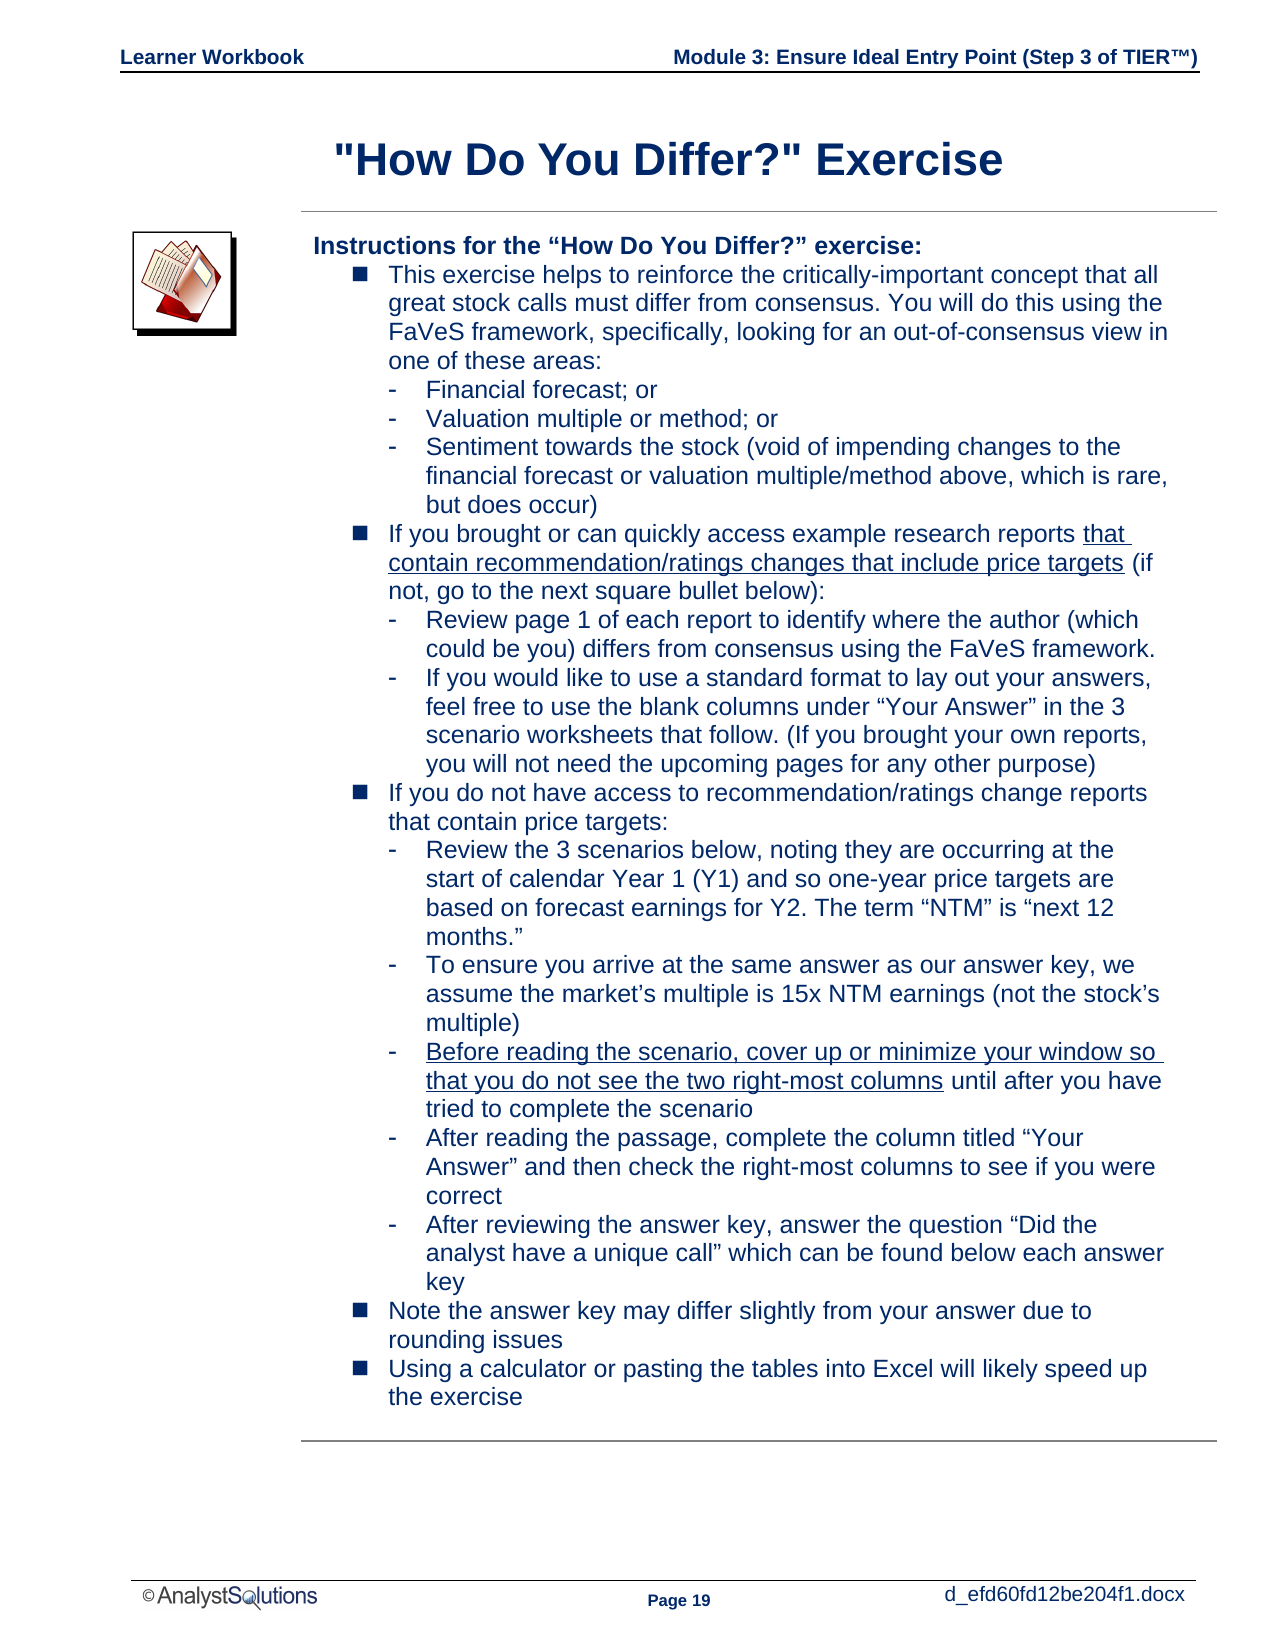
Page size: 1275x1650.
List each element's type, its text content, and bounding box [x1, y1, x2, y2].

table_header "How Do You Differ?" Exercise [120, 127, 1217, 211]
table_cell [120, 211, 301, 1440]
picture [132, 230, 240, 339]
table_cell Instructions for the “How Do You Differ?” exercise: This exercise helps to reinforce the critically-important concept that all great stock calls must differ from consensus. You will do this using the FaVeS framework, specifically, looking for an out-of-consensus view in one of these areas: Financial forecast; or Valuation multiple or method; or Sentiment towards the stock (void of impending changes to the financial forecast or valuation multiple/method above, which is rare, but does occur) If you brought or can quickly access example research reports that contain recommendation/ratings changes that include price targets (if not, go to the next square bullet below): Review page 1 of each report to identify where the author (which could be you) differs from consensus using the FaVeS framework. If you would like to use a standard format to lay out your answers, feel free to use the blank columns under “Your Answer” in the 3 scenario worksheets that follow. (If you brought your own reports, you will not need the upcoming pages for any other purpose) If you do not have access to recommendation/ratings change reports that contain price targets: Review the 3 scenarios below, noting they are occurring at the start of calendar Year 1 (Y1) and so one-year price targets are based on forecast earnings for Y2. The term “NTM” is “next 12 months.” To ensure you arrive at the same answer as our answer key, we assume the market’s multiple is 15x NTM earnings (not the stock’s multiple) Before reading the scenario, cover up or minimize your window so that you do not see the two right-most columns until after you have tried to complete the scenario After reading the passage, complete the column titled “Your Answer” and then check the right-most columns to see if you were correct After reviewing the answer key, answer the question “Did the analyst have a unique call” which can be found below each answer key Note the answer key may differ slightly from your answer due to rounding issues Using a calculator or pasting the tables into Excel will likely speed up the exercise [301, 212, 1217, 1440]
picture [142, 1585, 318, 1611]
